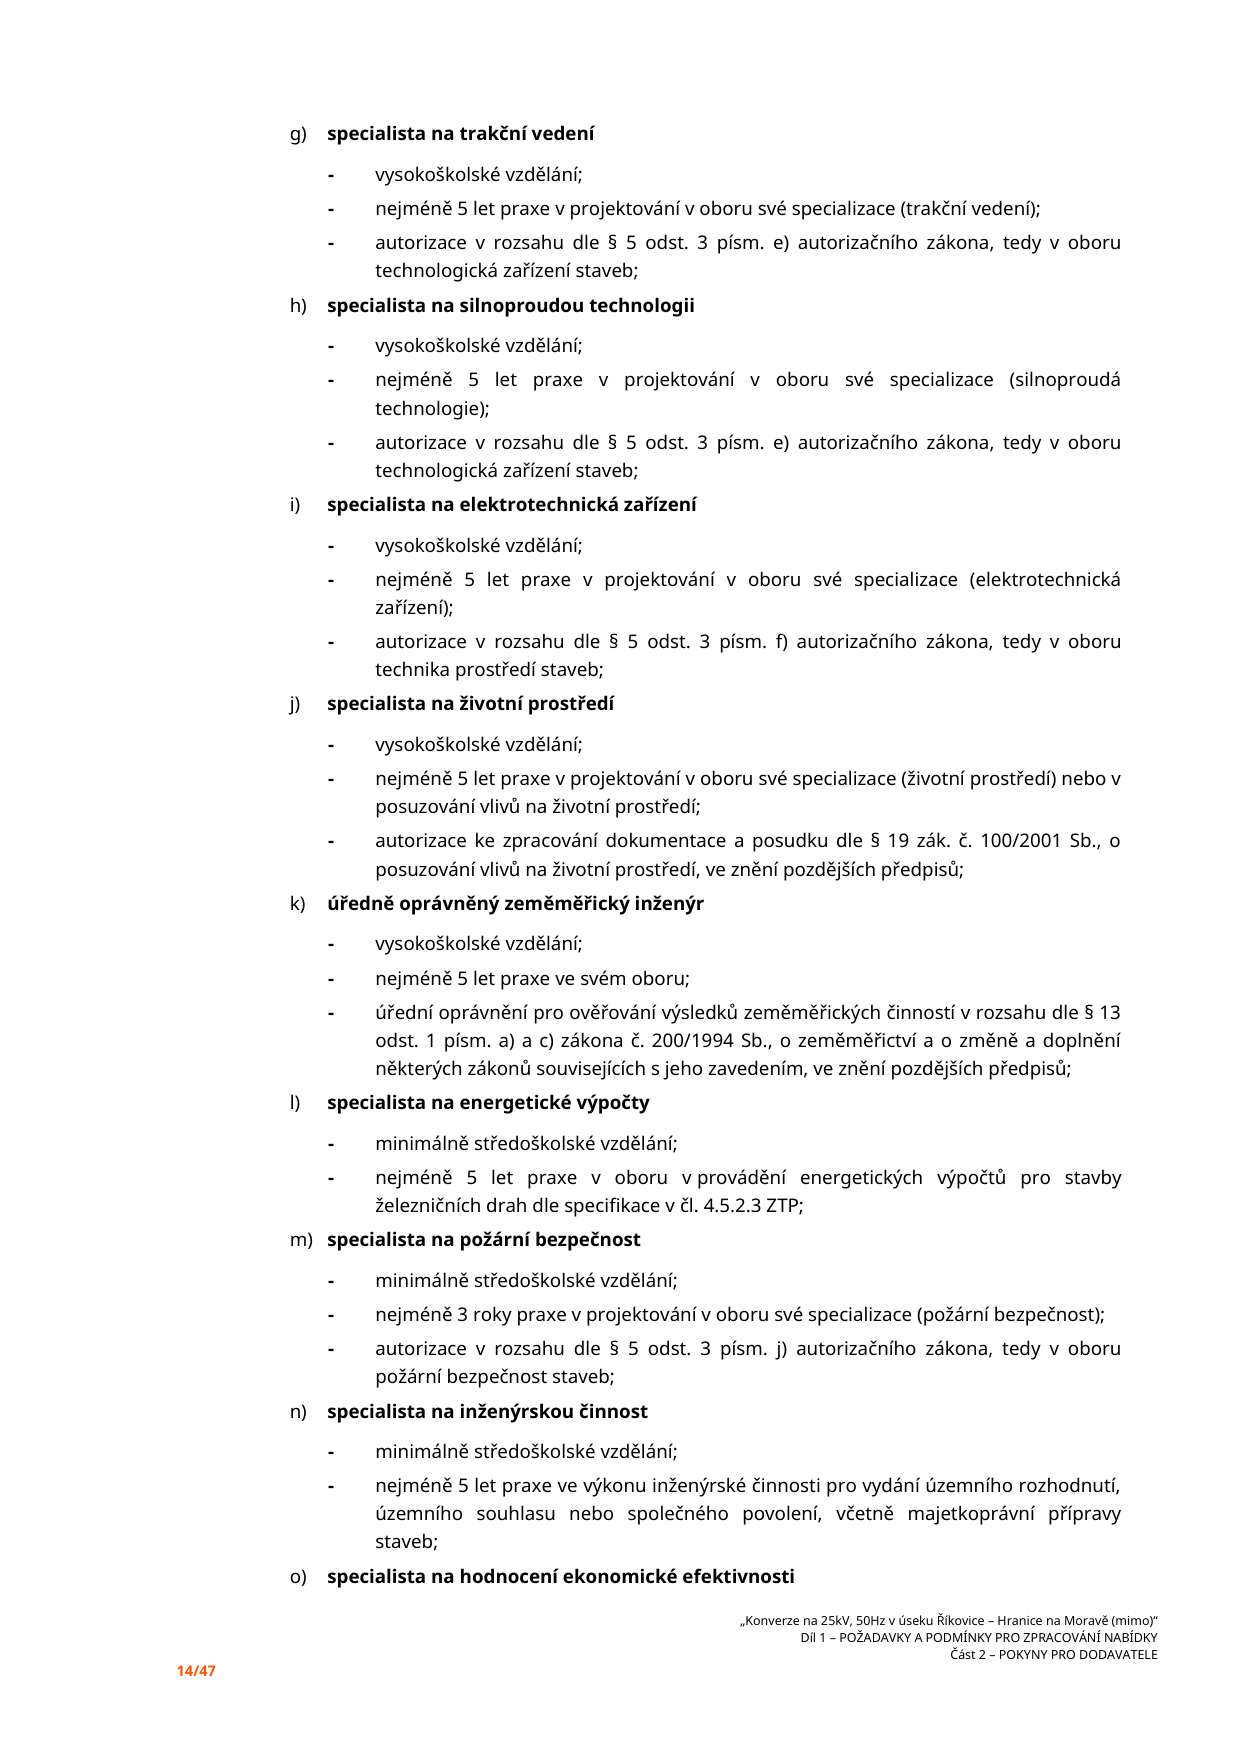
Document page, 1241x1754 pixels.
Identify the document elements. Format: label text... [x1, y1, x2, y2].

list specialista na hodnocení ekonomické efektivnosti [289, 1563, 1122, 1588]
text vysokoškolské vzdělání; [328, 931, 1122, 956]
list specialista na trakční vedení [289, 121, 1122, 146]
text nejméně 5 let praxe v projektování v oboru své specializace (životní prostředí) nebo v posuzování vlivů na životní prostředí; [328, 766, 1122, 819]
list specialista na elektrotechnická zařízení [289, 491, 1122, 517]
text úřední oprávnění pro ověřování výsledků zeměměřických činností v rozsahu dle § 13 odst. 1 písm. a) a c) zákona č. 200/1994 Sb., o zeměměřictví a o změně a doplnění některých zákonů souvisejících s jeho zavedením, ve znění pozdějších předpisů; [328, 999, 1122, 1081]
text nejméně 5 let praxe v oboru v provádění energetických výpočtů pro stavby železničních drah dle specifikace v čl. 4.5.2.3 ZTP; [328, 1164, 1122, 1218]
text vysokoškolské vzdělání; [328, 532, 1122, 557]
text autorizace ke zpracování dokumentace a posudku dle § 19 zák. č. 100/2001 Sb., o posuzování vlivů na životní prostředí, ve znění pozdějších předpisů; [328, 828, 1122, 881]
list specialista na inženýrskou činnost [289, 1398, 1122, 1423]
text vysokoškolské vzdělání; [328, 332, 1122, 358]
text nejméně 5 let praxe ve výkonu inženýrské činnosti pro vydání územního rozhodnutí, územního souhlasu nebo společného povolení, včetně majetkoprávní přípravy staveb; [328, 1473, 1122, 1554]
text nejméně 3 roky praxe v projektování v oboru své specializace (požární bezpečnost); [328, 1301, 1122, 1327]
text nejméně 5 let praxe v projektování v oboru své specializace (trakční vedení); [328, 195, 1122, 221]
list specialista na silnoproudou technologii [289, 292, 1122, 317]
text minimálně středoškolské vzdělání; [328, 1267, 1122, 1293]
text nejméně 5 let praxe v projektování v oboru své specializace (elektrotechnická zařízení); [328, 566, 1122, 620]
list specialista na požární bezpečnost [289, 1227, 1122, 1252]
text minimálně středoškolské vzdělání; [328, 1438, 1122, 1464]
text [328, 230, 1122, 283]
text nejméně 5 let praxe ve svém oboru; [328, 965, 1122, 990]
text autorizace v rozsahu dle § 5 odst. 3 písm. e) autorizačního zákona, tedy v oboru technologická zařízení staveb; [328, 429, 1122, 483]
text autorizace v rozsahu dle § 5 odst. 3 písm. f) autorizačního zákona, tedy v oboru technika prostředí staveb; [328, 628, 1122, 682]
text minimálně středoškolské vzdělání; [328, 1130, 1122, 1156]
text nejméně 5 let praxe v projektování v oboru své specializace (silnoproudá technologie); [328, 367, 1122, 420]
text vysokoškolské vzdělání; [328, 161, 1122, 187]
text autorizace v rozsahu dle § 5 odst. 3 písm. j) autorizačního zákona, tedy v oboru požární bezpečnost staveb; [328, 1336, 1122, 1389]
list specialista na energetické výpočty [289, 1089, 1122, 1115]
list úředně oprávněný zeměměřický inženýr [289, 890, 1122, 916]
list specialista na životní prostředí [289, 691, 1122, 716]
text vysokoškolské vzdělání; [328, 731, 1122, 757]
